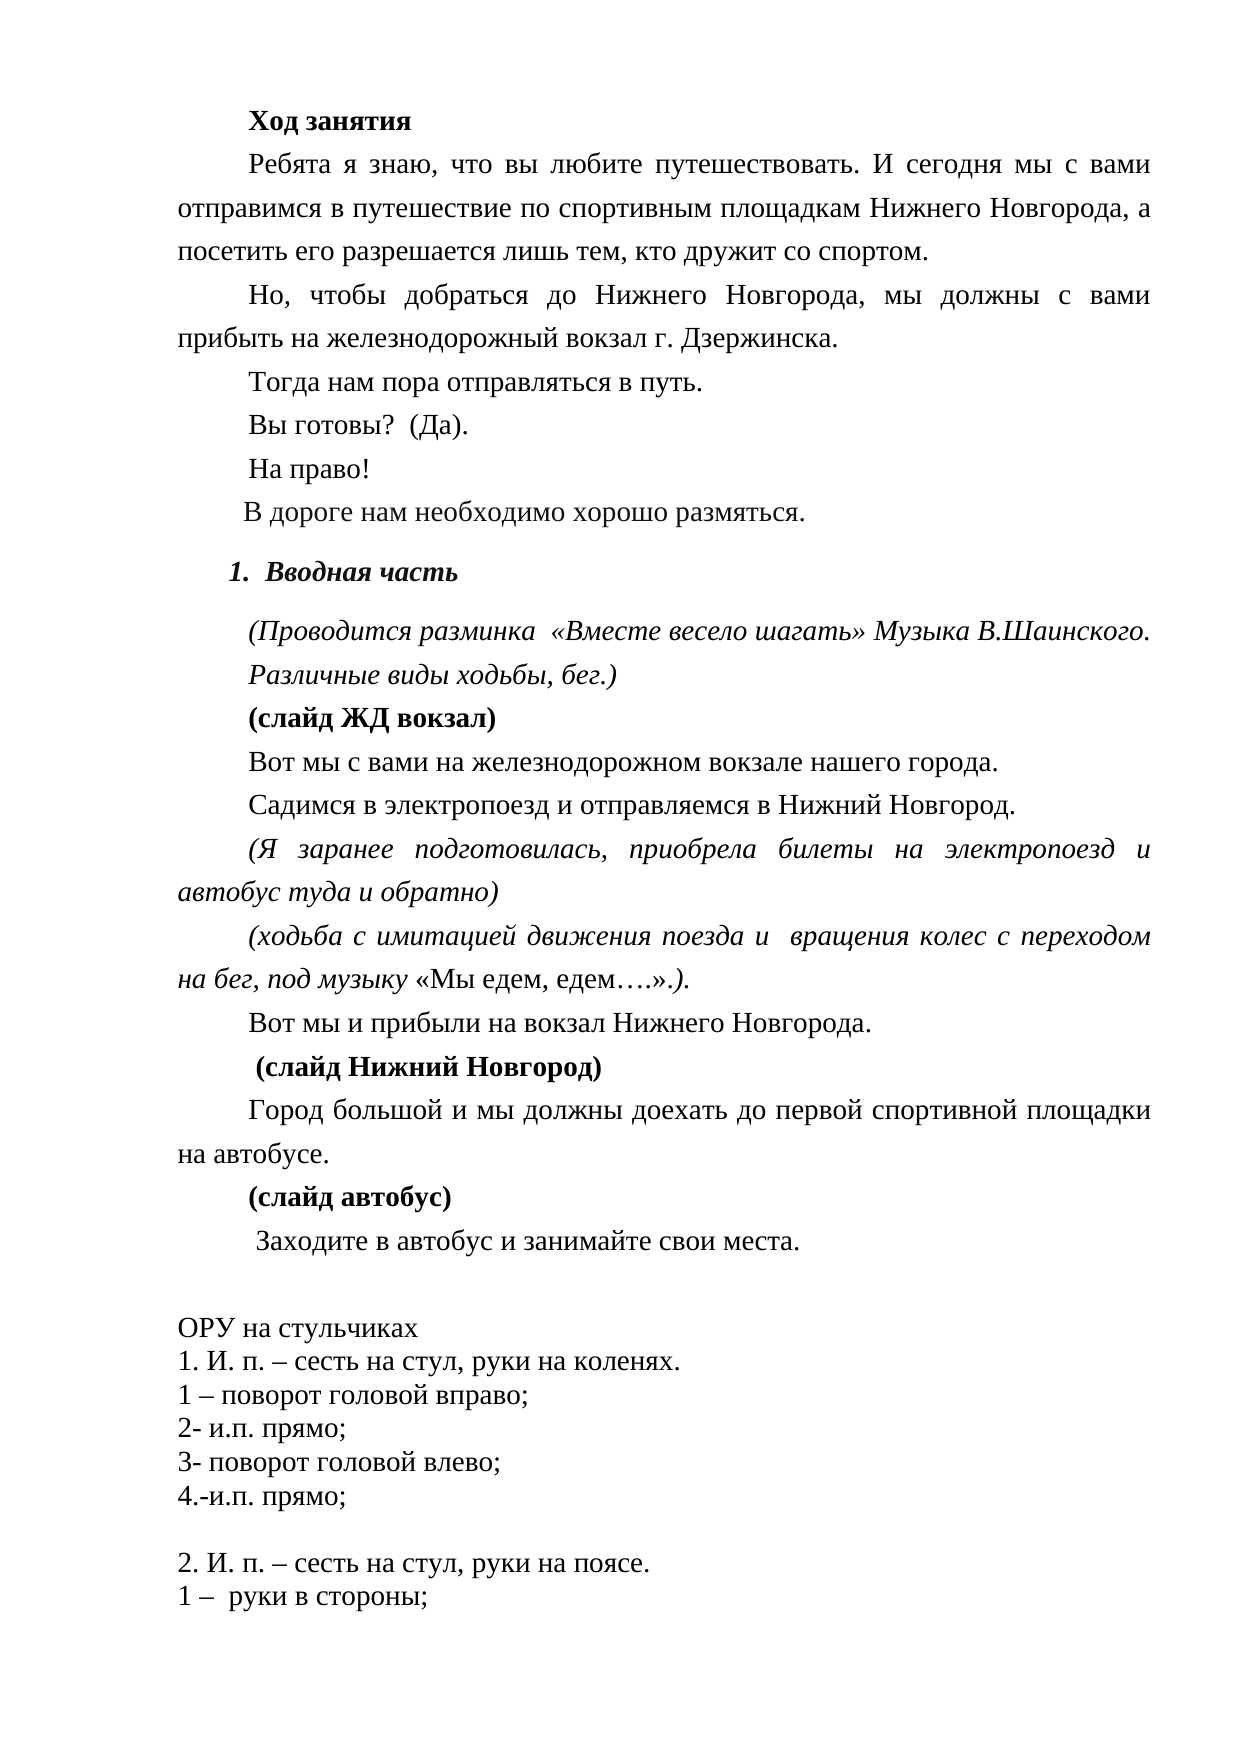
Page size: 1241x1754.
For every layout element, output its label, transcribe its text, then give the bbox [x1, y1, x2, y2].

text Садимся в электропоезд и отправляемся в Нижний Новгород. [177, 787, 1152, 821]
text 1 – руки в стороны; [177, 1578, 1152, 1612]
text Различные виды ходьбы, бег.) [177, 657, 1152, 690]
text 2. И. п. – сесть на стул, руки на поясе. [177, 1545, 1152, 1578]
text Вот мы и прибыли на вокзал Нижнего Новгорода. [177, 1005, 1152, 1039]
text Город большой и мы должны доехать до первой спортивной площадки на автобусе. [177, 1092, 1152, 1169]
text (слайд автобус) [177, 1179, 1152, 1213]
text (слайд ЖД вокзал) [177, 700, 1152, 734]
text (ходьба с имитацией движения поезда и вращения колес с переходом на бег, под музыку «Мы едем, едем….».). [177, 918, 1152, 995]
text 1 – поворот головой вправо; [177, 1377, 1152, 1411]
text 1. Вводная часть [177, 554, 1152, 587]
text 3- поворот головой влево; [177, 1444, 1152, 1478]
text 4.-и.п. прямо; [177, 1478, 1152, 1511]
text Вы готовы? (Да). [177, 407, 1152, 441]
text На право! [177, 451, 1152, 484]
text Заходите в автобус и занимайте свои места. [177, 1223, 1152, 1256]
text Вот мы с вами на железнодорожном вокзале нашего города. [177, 744, 1152, 777]
text Ход занятия [177, 103, 1152, 136]
text В дороге нам необходимо хорошо размяться. [177, 494, 1152, 528]
text 2- и.п. прямо; [177, 1411, 1152, 1444]
text (Проводится разминка «Вместе весело шагать» Музыка В.Шаинского. [177, 613, 1152, 647]
text ОРУ на стульчиках [177, 1310, 1152, 1343]
text (слайд Нижний Новгород) [177, 1049, 1152, 1082]
text 1. И. п. – сесть на стул, руки на коленях. [177, 1343, 1152, 1377]
text Но, чтобы добраться до Нижнего Новгорода, мы должны с вами прибыть на железнодорожный вокзал г. Дзержинска. [177, 277, 1152, 354]
text (Я заранее подготовилась, приобрела билеты на электропоезд и автобус туда и обратно) [177, 831, 1152, 908]
text Ребята я знаю, что вы любите путешествовать. И сегодня мы с вами отправимся в путешествие по спортивным площадкам Нижнего Новгорода, а посетить его разрешается лишь тем, кто дружит со спортом. [177, 146, 1152, 267]
text Тогда нам пора отправляться в путь. [177, 364, 1152, 397]
